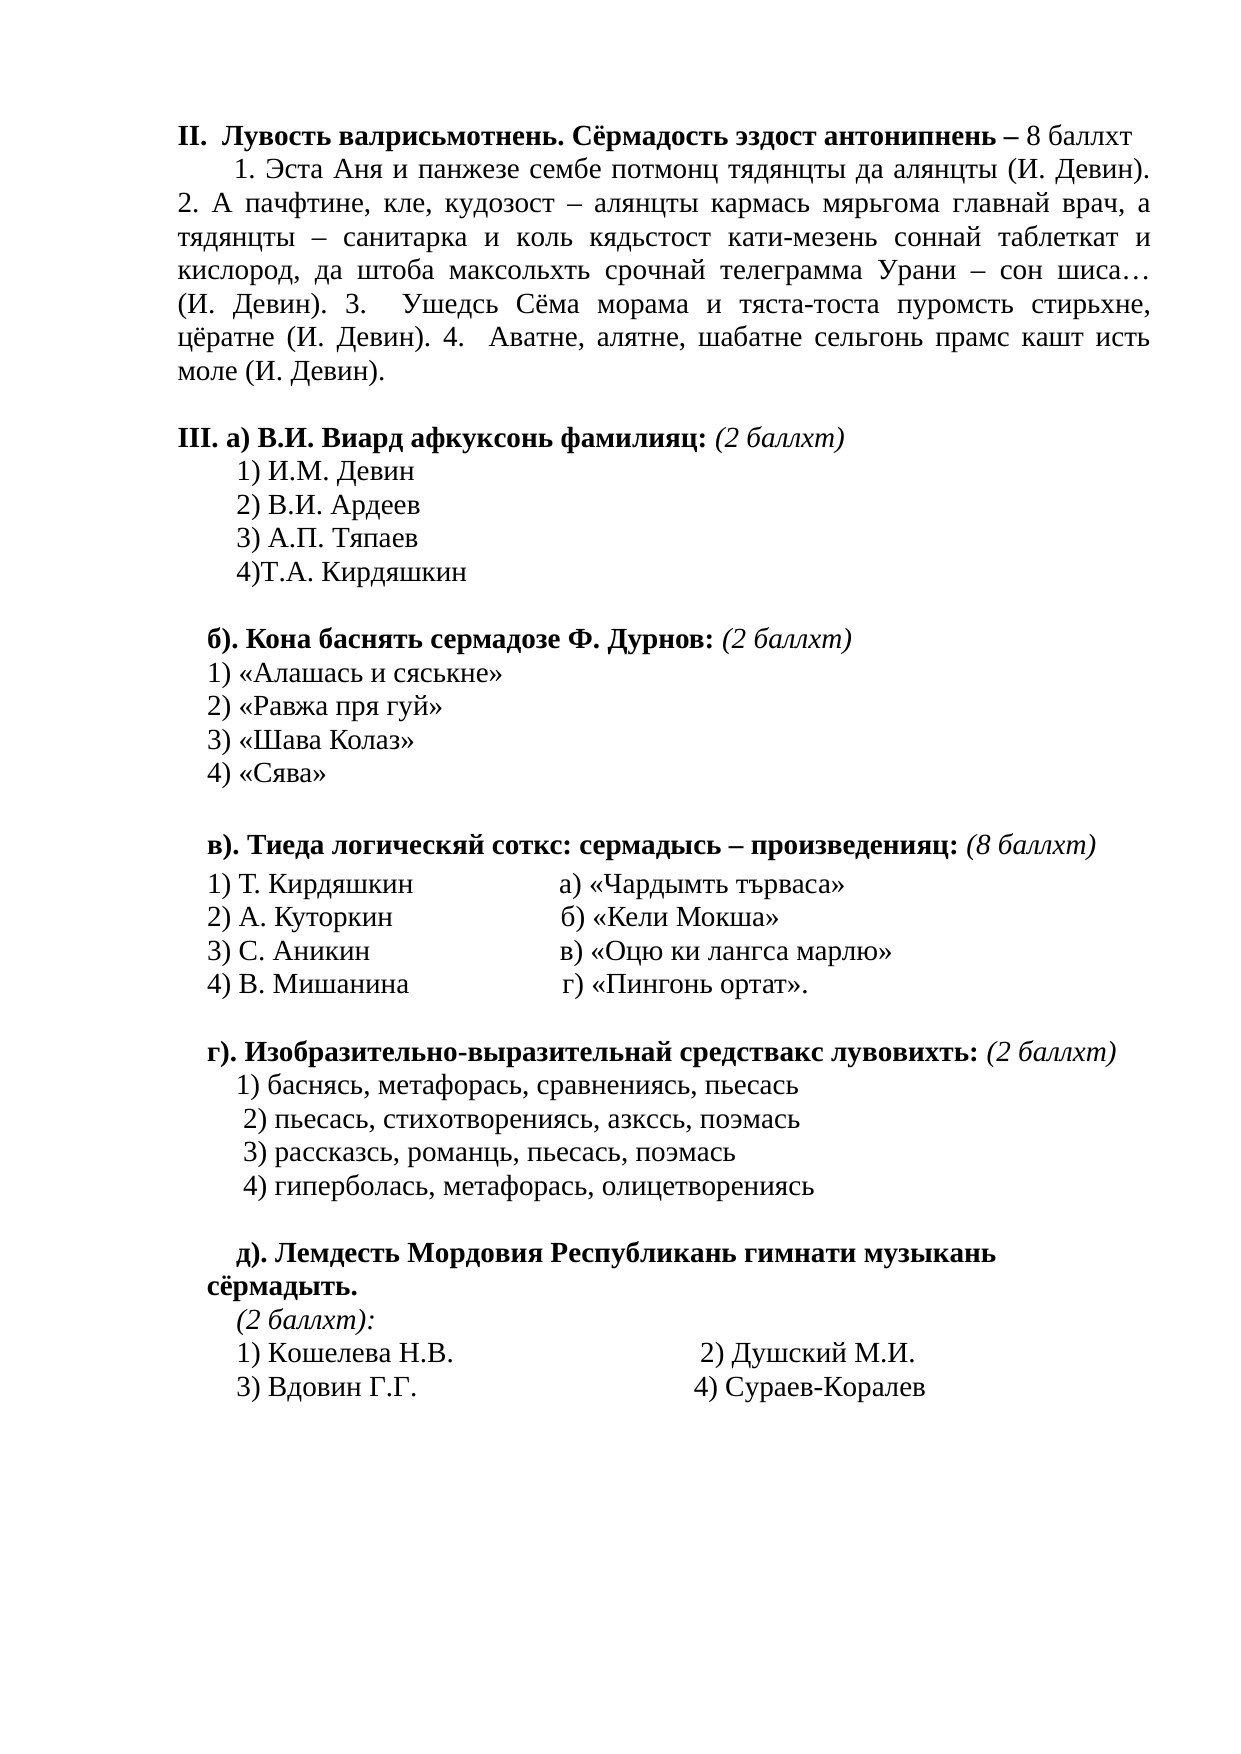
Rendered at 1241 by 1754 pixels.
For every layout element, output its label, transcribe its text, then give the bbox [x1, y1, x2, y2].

text 1) баснясь, метафорась, сравнениясь, пьесась [177, 1067, 1152, 1101]
text 4) «Сява» [177, 755, 1152, 789]
text 2) пьесась, стихотворениясь, азкссь, поэмась [177, 1101, 1152, 1134]
text III. а) В.И. Виард афкуксонь фамилияц: (2 баллхт) [177, 420, 1152, 453]
text б). Кона баснять сермадозе Ф. Дурнов: (2 баллхт) [177, 621, 1152, 655]
text в). Тиеда логическяй соткс: сермадысь – произведенияц: (8 баллхт) [177, 827, 1152, 861]
text 1) И.М. Девин [177, 453, 1152, 487]
text г). Изобразительно-выразительнай средствакс лувовихть: (2 баллхт) [207, 1034, 1152, 1067]
text 1) Т. Кирдяшкин а) «Чардымть търваса» [177, 866, 1152, 899]
text 1) Кошелева Н.В. 2) Душский М.И. [207, 1336, 1152, 1369]
text 3) «Шава Колаз» [177, 722, 1152, 755]
text 2) В.И. Ардеев [177, 487, 1152, 521]
text 4)Т.А. Кирдяшкин [177, 554, 1152, 588]
text 4) гиперболась, метафорась, олицетворениясь [177, 1168, 1152, 1201]
text д). Лемдесть Мордовия Республикань гимнати музыкань сёрмадыть. [207, 1235, 1152, 1302]
text 4) В. Мишанина г) «Пингонь ортат». [177, 967, 1152, 1000]
text 1. Эста Аня и панжезе сембе потмонц тядянцты да алянцты (И. Девин). 2. А пачфтине, кле, кудозост – алянцты кармась мярьгома главнай врач, а тядянцты – санитарка и коль кядьстост кати-мезень соннай таблеткат и кислород, да штоба максольхть срочнай телеграмма Урани – сон шиса… (И. Девин). 3. Ушедсь Сёма морама и тяста-тоста пуромсть стирьхне, цёратне (И. Девин). 4. Аватне, алятне, шабатне сельгонь прамс кашт исть моле (И. Девин). [177, 152, 1152, 386]
text 3) А.П. Тяпаев [177, 521, 1152, 554]
text (2 баллхт): [207, 1302, 1152, 1336]
text 3) С. Аникин в) «Оцю ки лангса марлю» [177, 933, 1152, 967]
text 3) Вдовин Г.Г. 4) Сураев-Коралев [207, 1369, 1152, 1403]
text II. Лувость валрисьмотнень. Сёрмадость эздост антонипнень – 8 баллхт [177, 118, 1152, 152]
text 2) А. Куторкин б) «Кели Мокша» [177, 899, 1152, 933]
text 1) «Алашась и сяськне» [177, 655, 1152, 688]
text 3) рассказсь, романць, пьесась, поэмась [177, 1134, 1152, 1168]
text 2) «Равжа пря гуй» [177, 688, 1152, 722]
